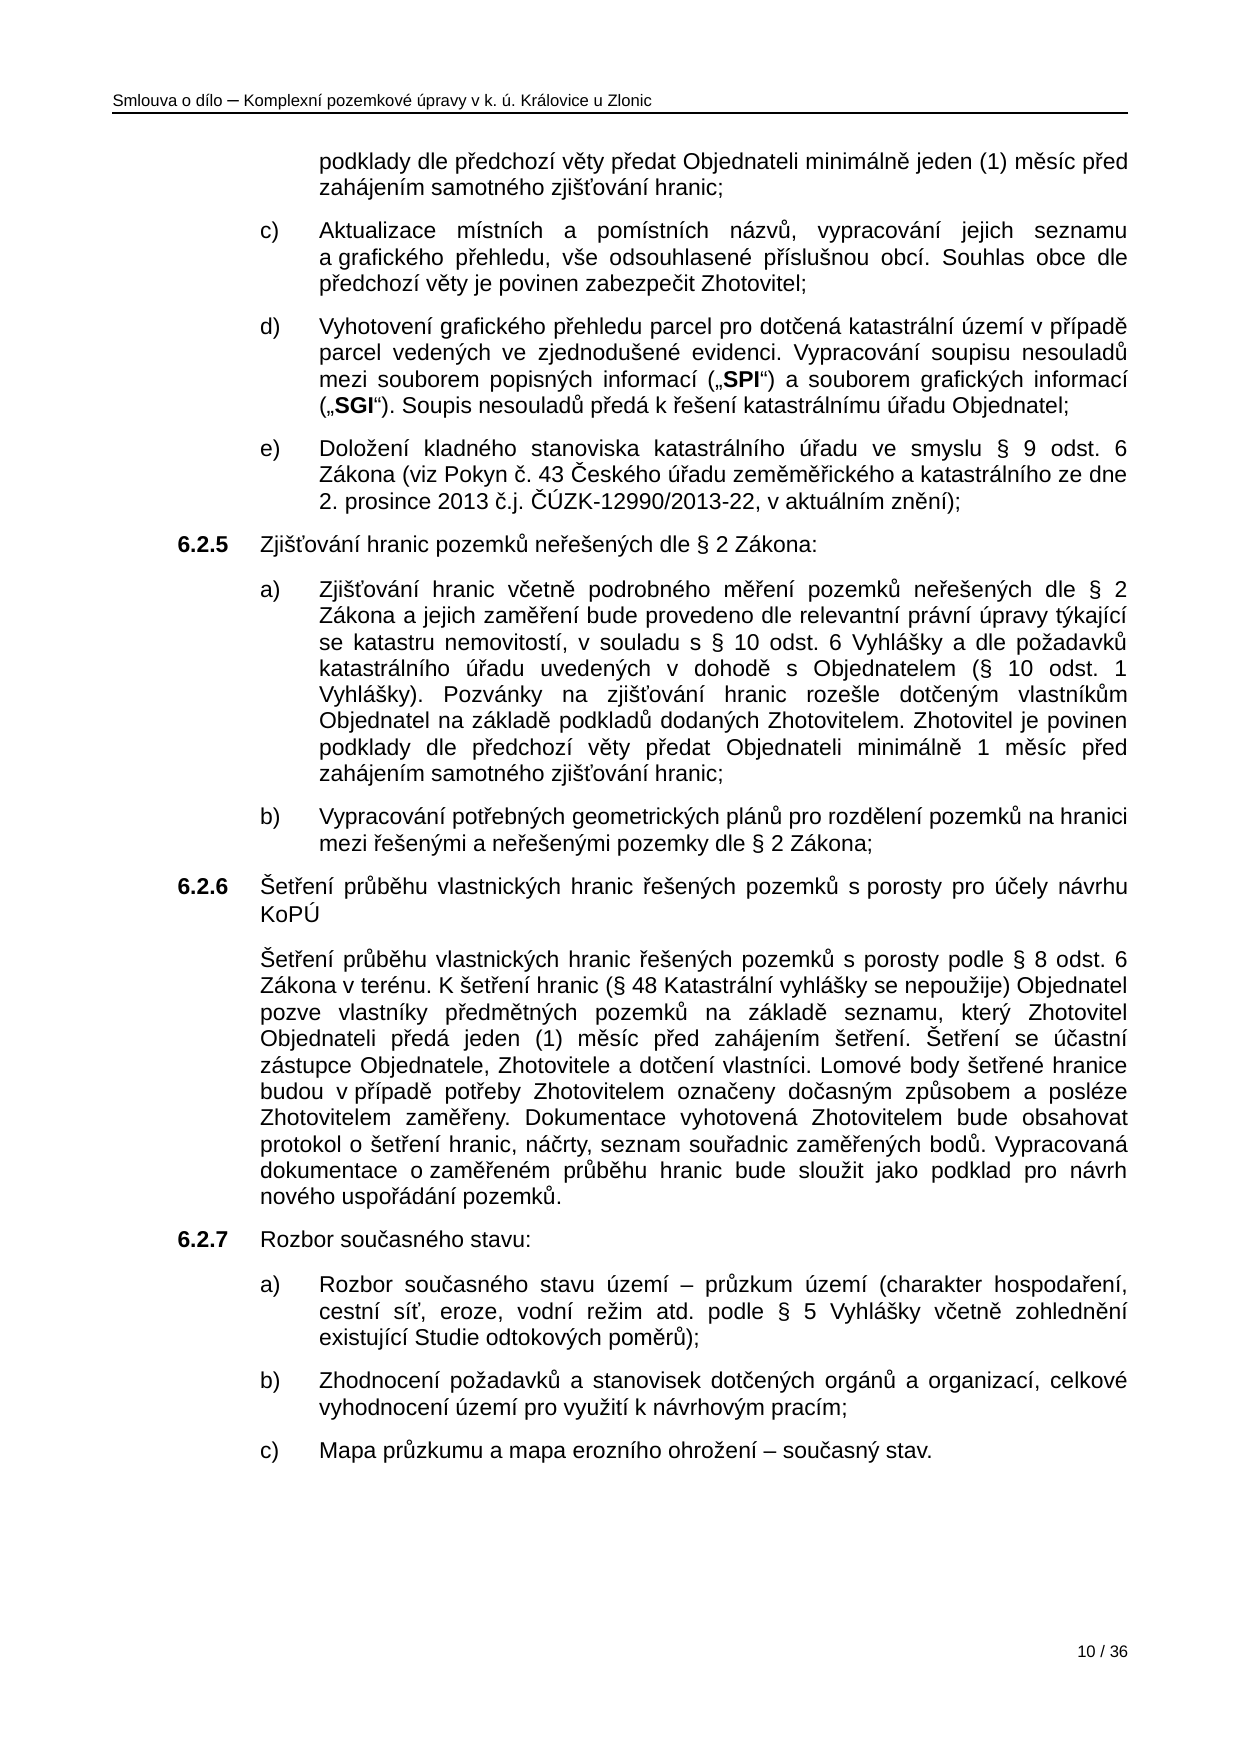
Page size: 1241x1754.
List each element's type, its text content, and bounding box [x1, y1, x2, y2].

text Rozbor současného stavu: [177, 1226, 1128, 1253]
list Šetření průběhu vlastnických hranic řešených pozemků s porosty podle § 8 odst. 6 Zákona v terénu. K šetření hranic (§ 48 Katastrální vyhlášky se nepoužije) Objednatel pozve vlastníky předmětných pozemků na základě seznamu, který Zhotovitel Objednateli předá jeden (1) měsíc před zahájením šetření. Šetření se účastní zástupce Objednatele, Zhotovitele a dotčení vlastníci. Lomové body šetřené hranice budou v případě potřeby Zhotovitelem označeny dočasným způsobem a posléze Zhotovitelem zaměřeny. Dokumentace vyhotovená Zhotovitelem bude obsahovat protokol o šetření hranic, náčrty, seznam souřadnic zaměřených bodů. Vypracovaná dokumentace o zaměřeném průběhu hranic bude sloužit jako podklad pro návrh nového uspořádání pozemků. [260, 946, 1128, 1210]
list Zhodnocení požadavků a stanovisek dotčených orgánů a organizací, celkové vyhodnocení území pro využití k návrhovým pracím; [260, 1367, 1128, 1420]
list Vyhotovení grafického přehledu parcel pro dotčená katastrální území v případě parcel vedených ve zjednodušené evidenci. Vypracování soupisu nesouladů mezi souborem popisných informací („SPI“) a souborem grafických informací („SGI“). Soupis nesouladů předá k řešení katastrálnímu úřadu Objednatel; [260, 313, 1128, 418]
list Doložení kladného stanoviska katastrálního úřadu ve smyslu § 9 odst. 6 Zákona (viz Pokyn č. 43 Českého úřadu zeměměřického a katastrálního ze dne 2. prosince 2013 č.j. ČÚZK-12990/2013-22, v aktuálním znění); [260, 435, 1128, 514]
text Šetření průběhu vlastnických hranic řešených pozemků s porosty pro účely návrhu KoPÚ [177, 873, 1128, 927]
list Rozbor současného stavu území – průzkum území (charakter hospodaření, cestní síť, eroze, vodní režim atd. podle § 5 Vyhlášky včetně zohlednění existující Studie odtokových poměrů); [260, 1271, 1128, 1351]
list Mapa průzkumu a mapa erozního ohrožení – současný stav. [260, 1437, 1128, 1463]
list Zjišťování hranic včetně podrobného měření pozemků neřešených dle § 2 Zákona a jejich zaměření bude provedeno dle relevantní právní úpravy týkající se katastru nemovitostí, v souladu s § 10 odst. 6 Vyhlášky a dle požadavků katastrálního úřadu uvedených v dohodě s Objednatelem (§ 10 odst. 1 Vyhlášky). Pozvánky na zjišťování hranic rozešle dotčeným vlastníkům Objednatel na základě podkladů dodaných Zhotovitelem. Zhotovitel je povinen podklady dle předchozí věty předat Objednateli minimálně 1 měsíc před zahájením samotného zjišťování hranic; [260, 576, 1128, 787]
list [260, 148, 1128, 200]
text Zjišťování hranic pozemků neřešených dle § 2 Zákona: [177, 531, 1128, 557]
list Aktualizace místních a pomístních názvů, vypracování jejich seznamu a grafického přehledu, vše odsouhlasené příslušnou obcí. Souhlas obce dle předchozí věty je povinen zabezpečit Zhotovitel; [260, 217, 1128, 296]
list Vypracování potřebných geometrických plánů pro rozdělení pozemků na hranici mezi řešenými a neřešenými pozemky dle § 2 Zákona; [260, 803, 1128, 856]
